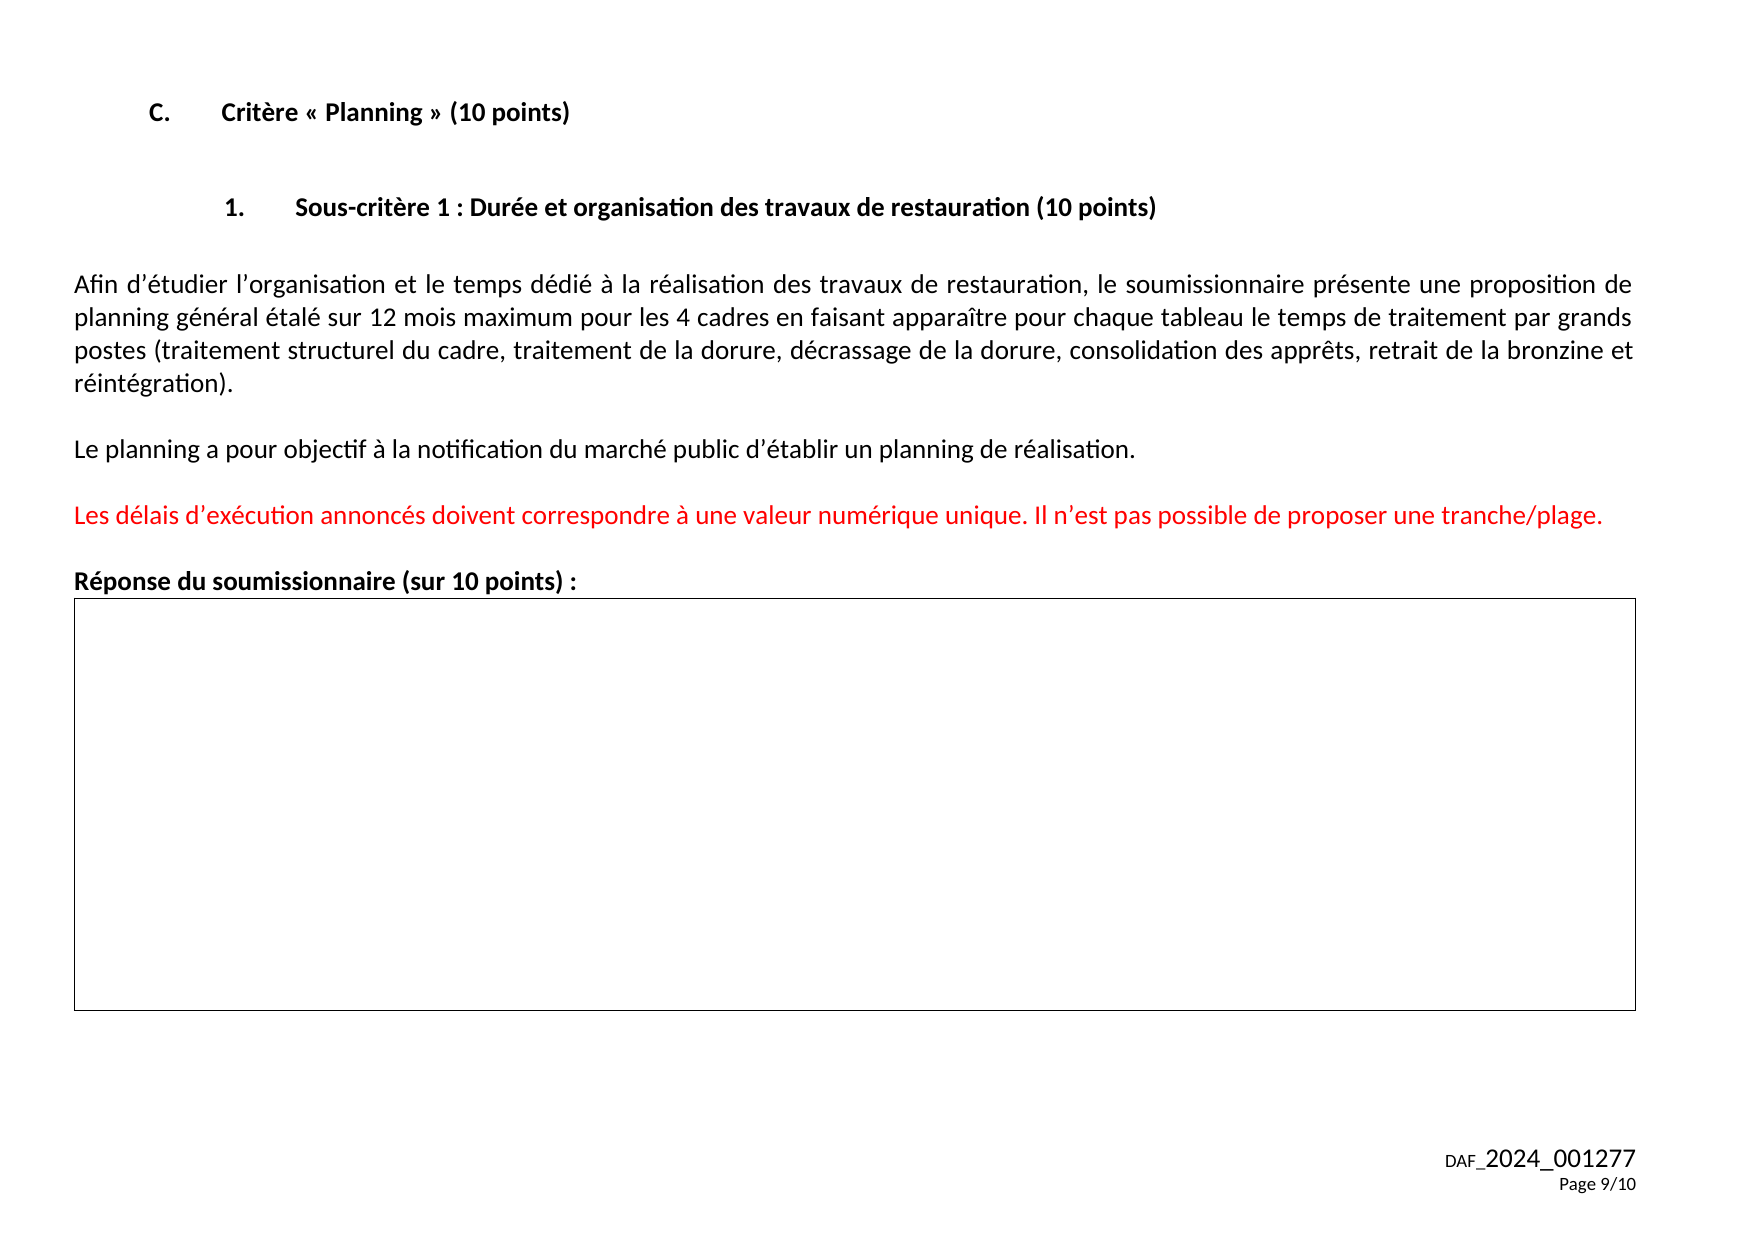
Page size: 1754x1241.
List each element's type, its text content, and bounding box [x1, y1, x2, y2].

subtitle Critère « Planning » (10 points) [149, 101, 1636, 126]
text Afin d’étudier l’organisation et le temps dédié à la réalisation des travaux de restauration, le soumissionnaire présente une proposition de planning général étalé sur 12 mois maximum pour les 4 cadres en faisant apparaître pour chaque tableau le temps de traitement par grands postes (traitement structurel du cadre, traitement de la dorure, décrassage de la dorure, consolidation des apprêts, retrait de la bronzine et réintégration). [74, 267, 1636, 399]
text Les délais d’exécution annoncés doivent correspondre à une valeur numérique unique. Il n’est pas possible de proposer une tranche/plage. [74, 498, 1636, 531]
table_header [75, 599, 1635, 1010]
text Le planning a pour objectif à la notification du marché public d’établir un planning de réalisation. [74, 432, 1636, 465]
subtitle Sous-critère 1 : Durée et organisation des travaux de restauration (10 points) [224, 197, 1636, 222]
text Réponse du soumissionnaire (sur 10 points) : [74, 564, 1636, 597]
